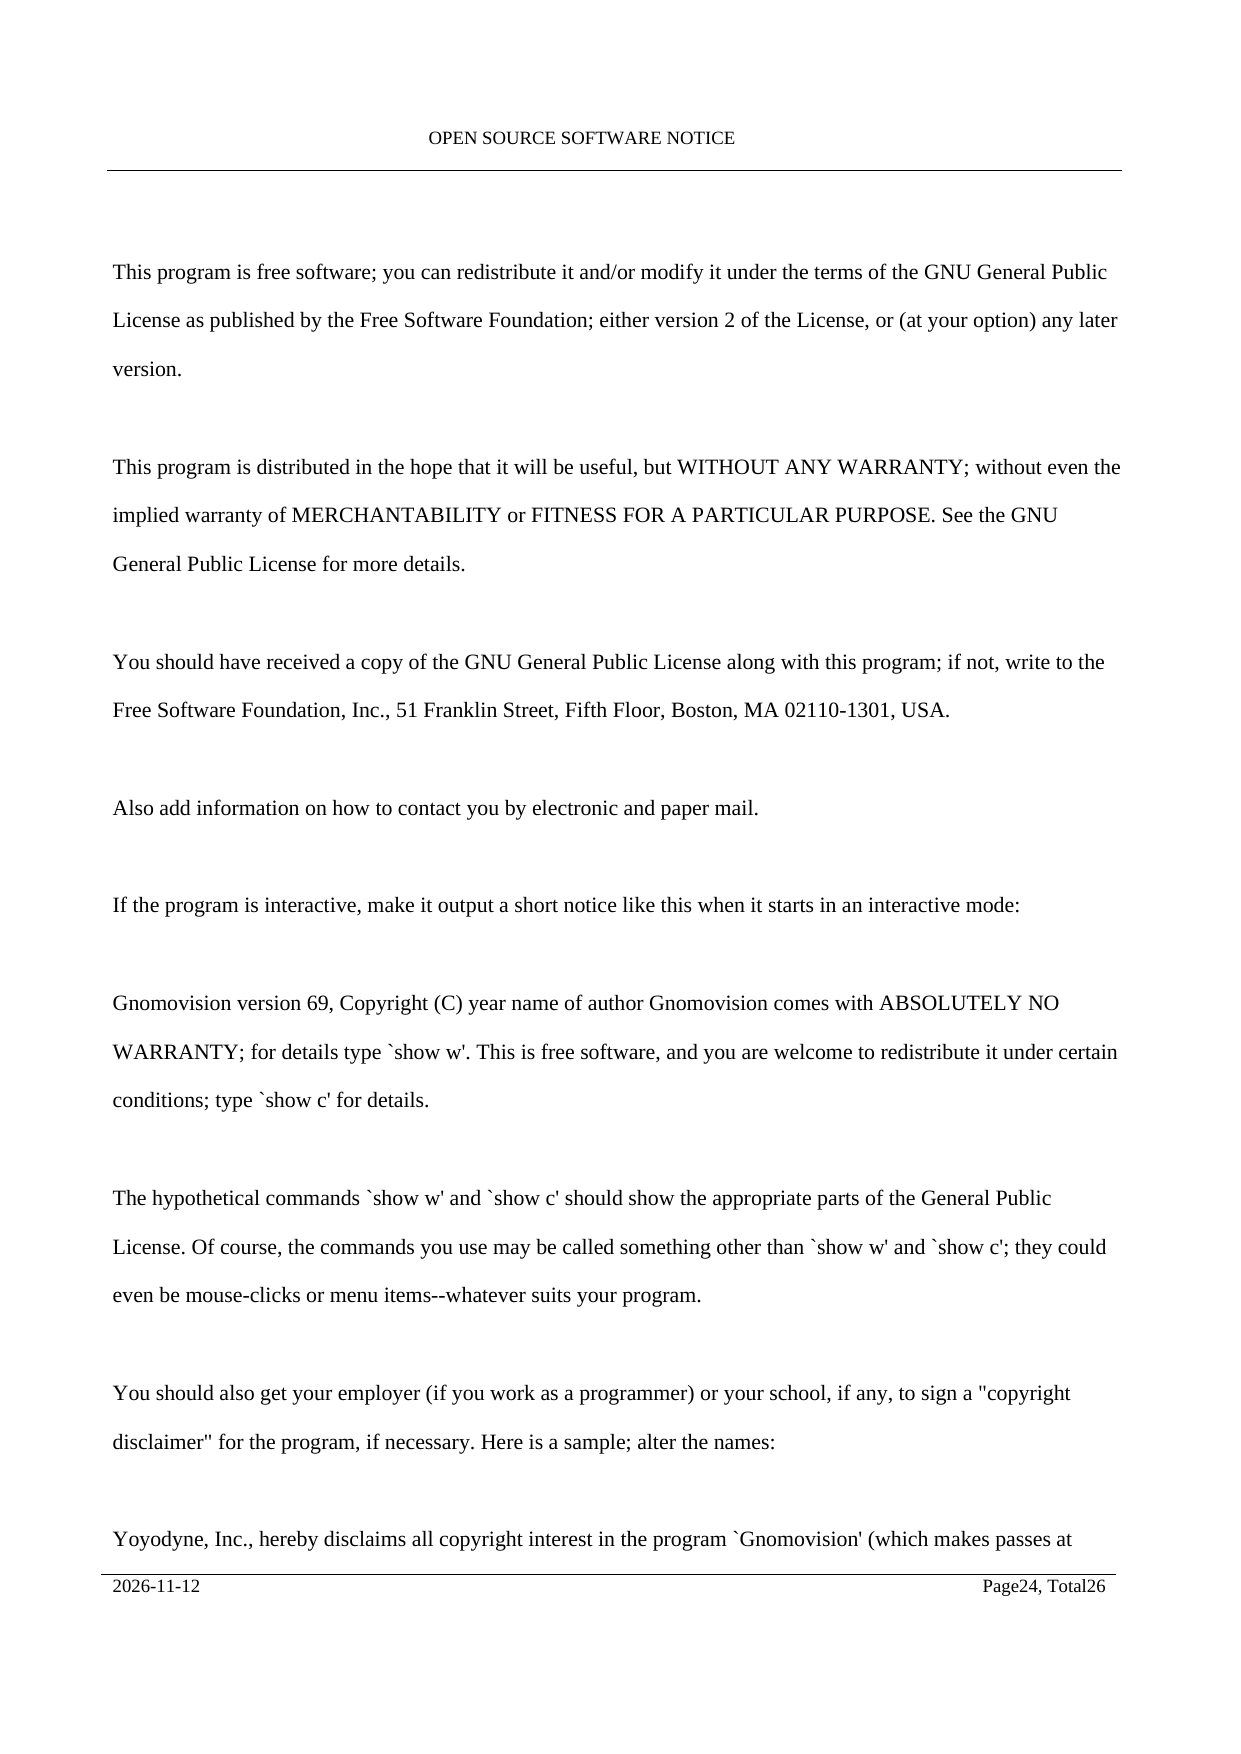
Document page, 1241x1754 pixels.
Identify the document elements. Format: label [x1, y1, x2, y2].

text [112, 206, 1128, 1555]
